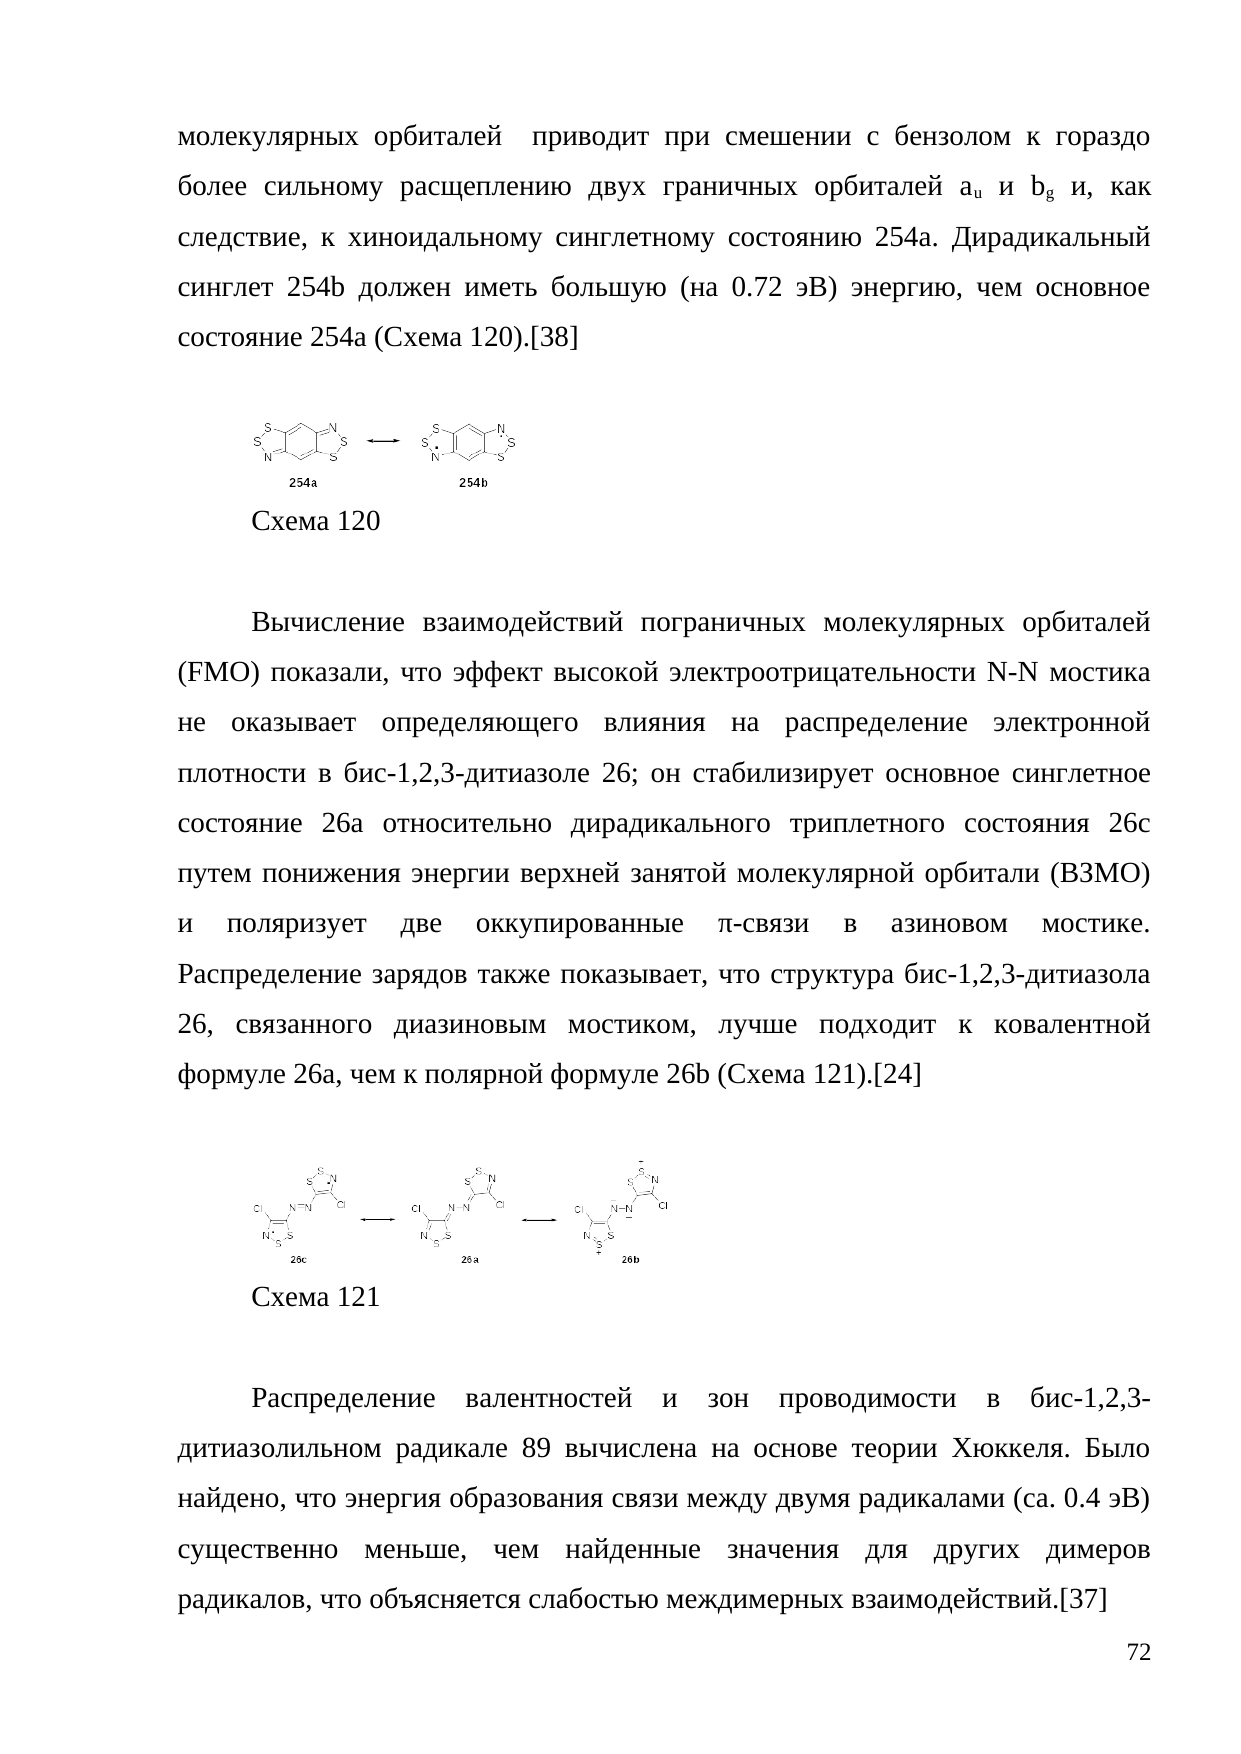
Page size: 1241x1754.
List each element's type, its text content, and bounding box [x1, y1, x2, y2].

text Вычисление взаимодействий пограничных молекулярных орбиталей (FMO) показали, что эффект высокой электроотрицательности N-N мостика не оказывает определяющего влияния на распределение электронной плотности в бис-1,2,3-дитиазоле 26; он стабилизирует основное синглетное состояние 26а относительно дирадикального триплетного состояния 26с путем понижения энергии верхней занятой молекулярной орбитали (ВЗМО) и поляризует две оккупированные π-связи в азиновом мостике. Распределение зарядов также показывает, что структура бис-1,2,3-дитиазола 26, связанного диазиновым мостиком, лучше подходит к ковалентной формуле 26а, чем к полярной формуле 26b (Схема 121).[24] [177, 604, 1152, 1090]
text Схема 121 [177, 1279, 1152, 1313]
text Схема 120 [177, 503, 1152, 537]
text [177, 118, 1152, 353]
text Распределение валентностей и зон проводимости в бис-1,2,3-дитиазолильном радикале 89 вычислена на основе теории Хюккеля. Было найдено, что энергия образования связи между двумя радикалами (ca. 0.4 эВ) существенно меньше, чем найденные значения для других димеров радикалов, что объясняется слабостью междимерных взаимодействий.[37] [177, 1380, 1152, 1615]
